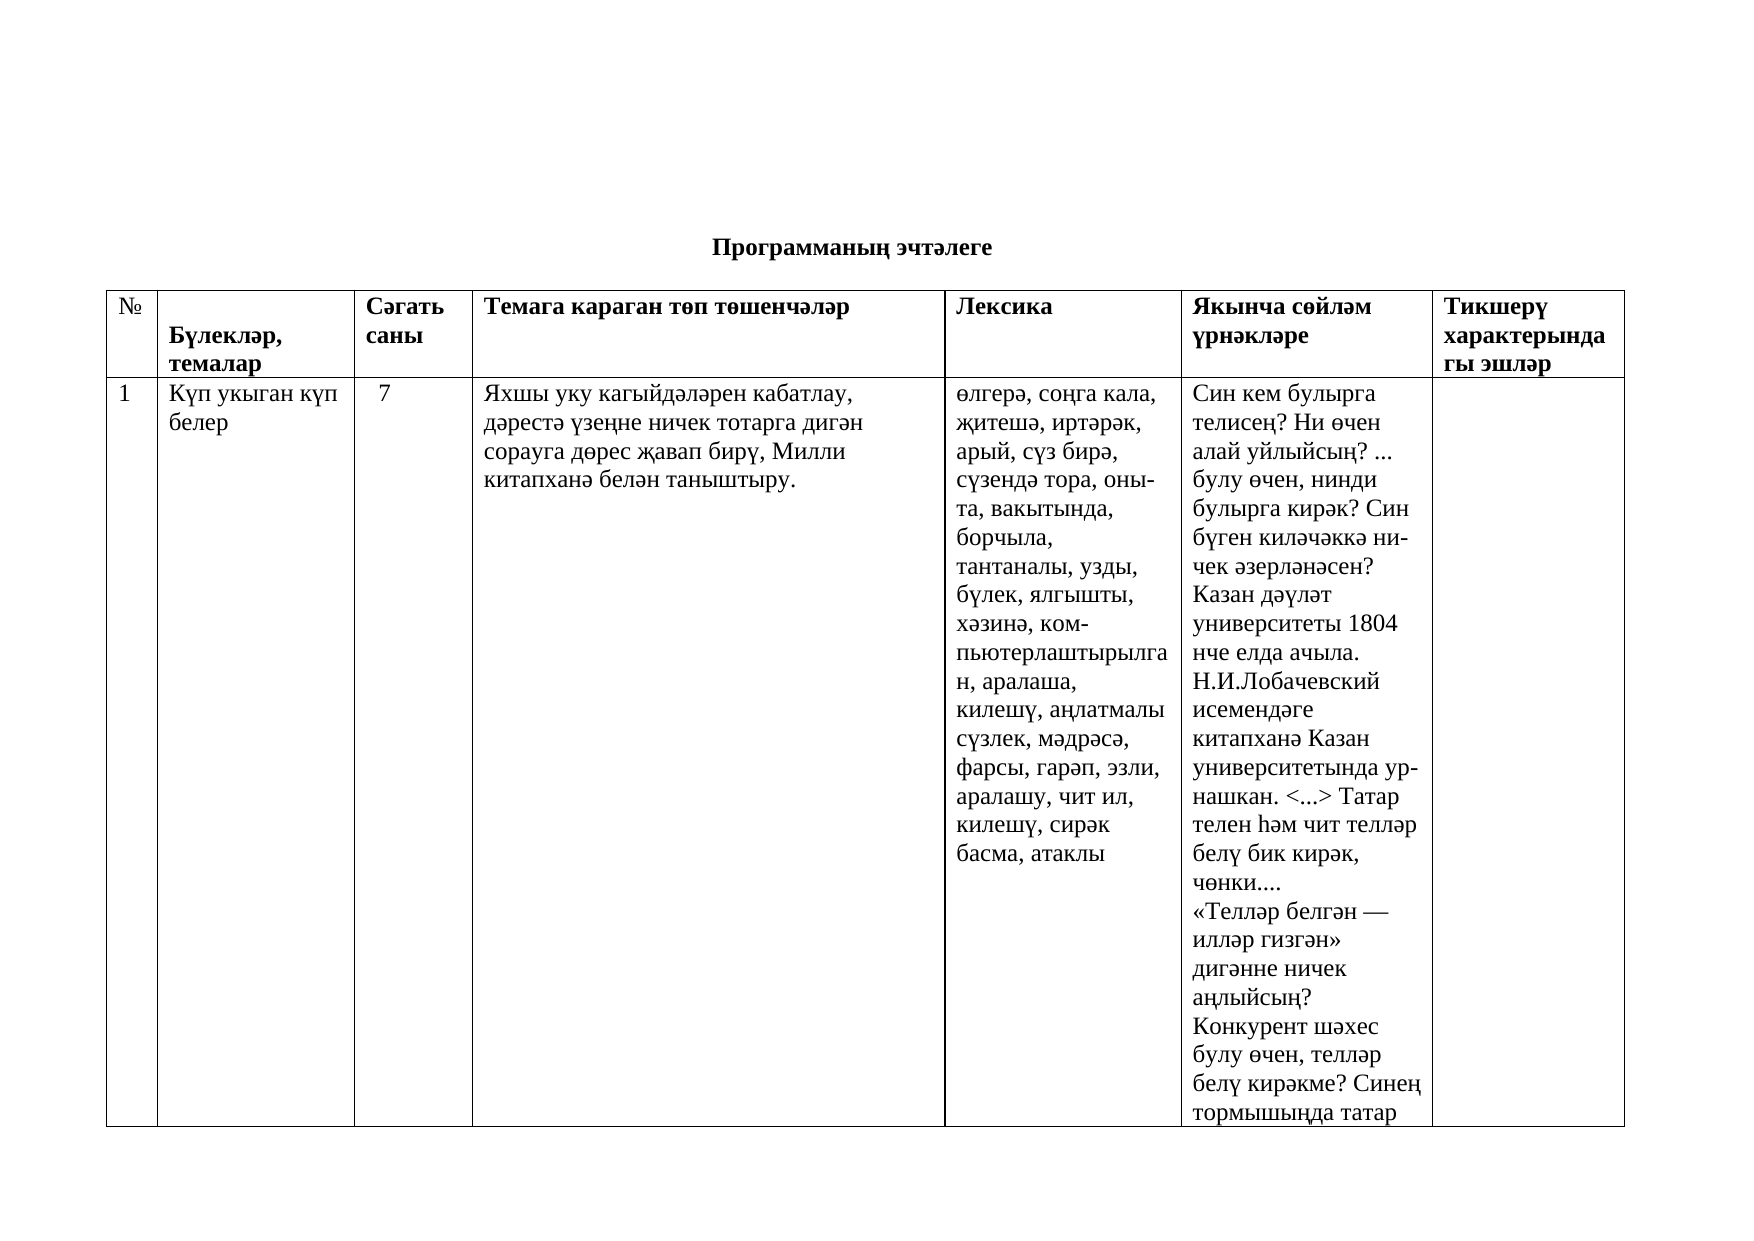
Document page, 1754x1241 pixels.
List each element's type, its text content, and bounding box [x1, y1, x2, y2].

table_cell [473, 378, 944, 1126]
table_header Якынча сөйләм үрнәкләре [1182, 291, 1432, 377]
table_cell 7 [355, 378, 472, 1126]
text Программаның эчтәлеге [118, 232, 1636, 261]
table_cell [1433, 378, 1624, 1126]
table_header Сәгать саны [355, 291, 472, 377]
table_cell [158, 378, 354, 1126]
table_cell 1 [107, 378, 157, 1126]
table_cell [1182, 378, 1432, 1126]
table_header Лексика [946, 291, 1181, 377]
table_header Темага караган төп төшенчәләр [473, 291, 944, 377]
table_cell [946, 378, 1181, 1126]
table_header Тикшерү характерындагы эшләр [1433, 291, 1624, 377]
table_header № [107, 291, 157, 377]
table_header Бүлекләр, темалар [158, 291, 354, 377]
